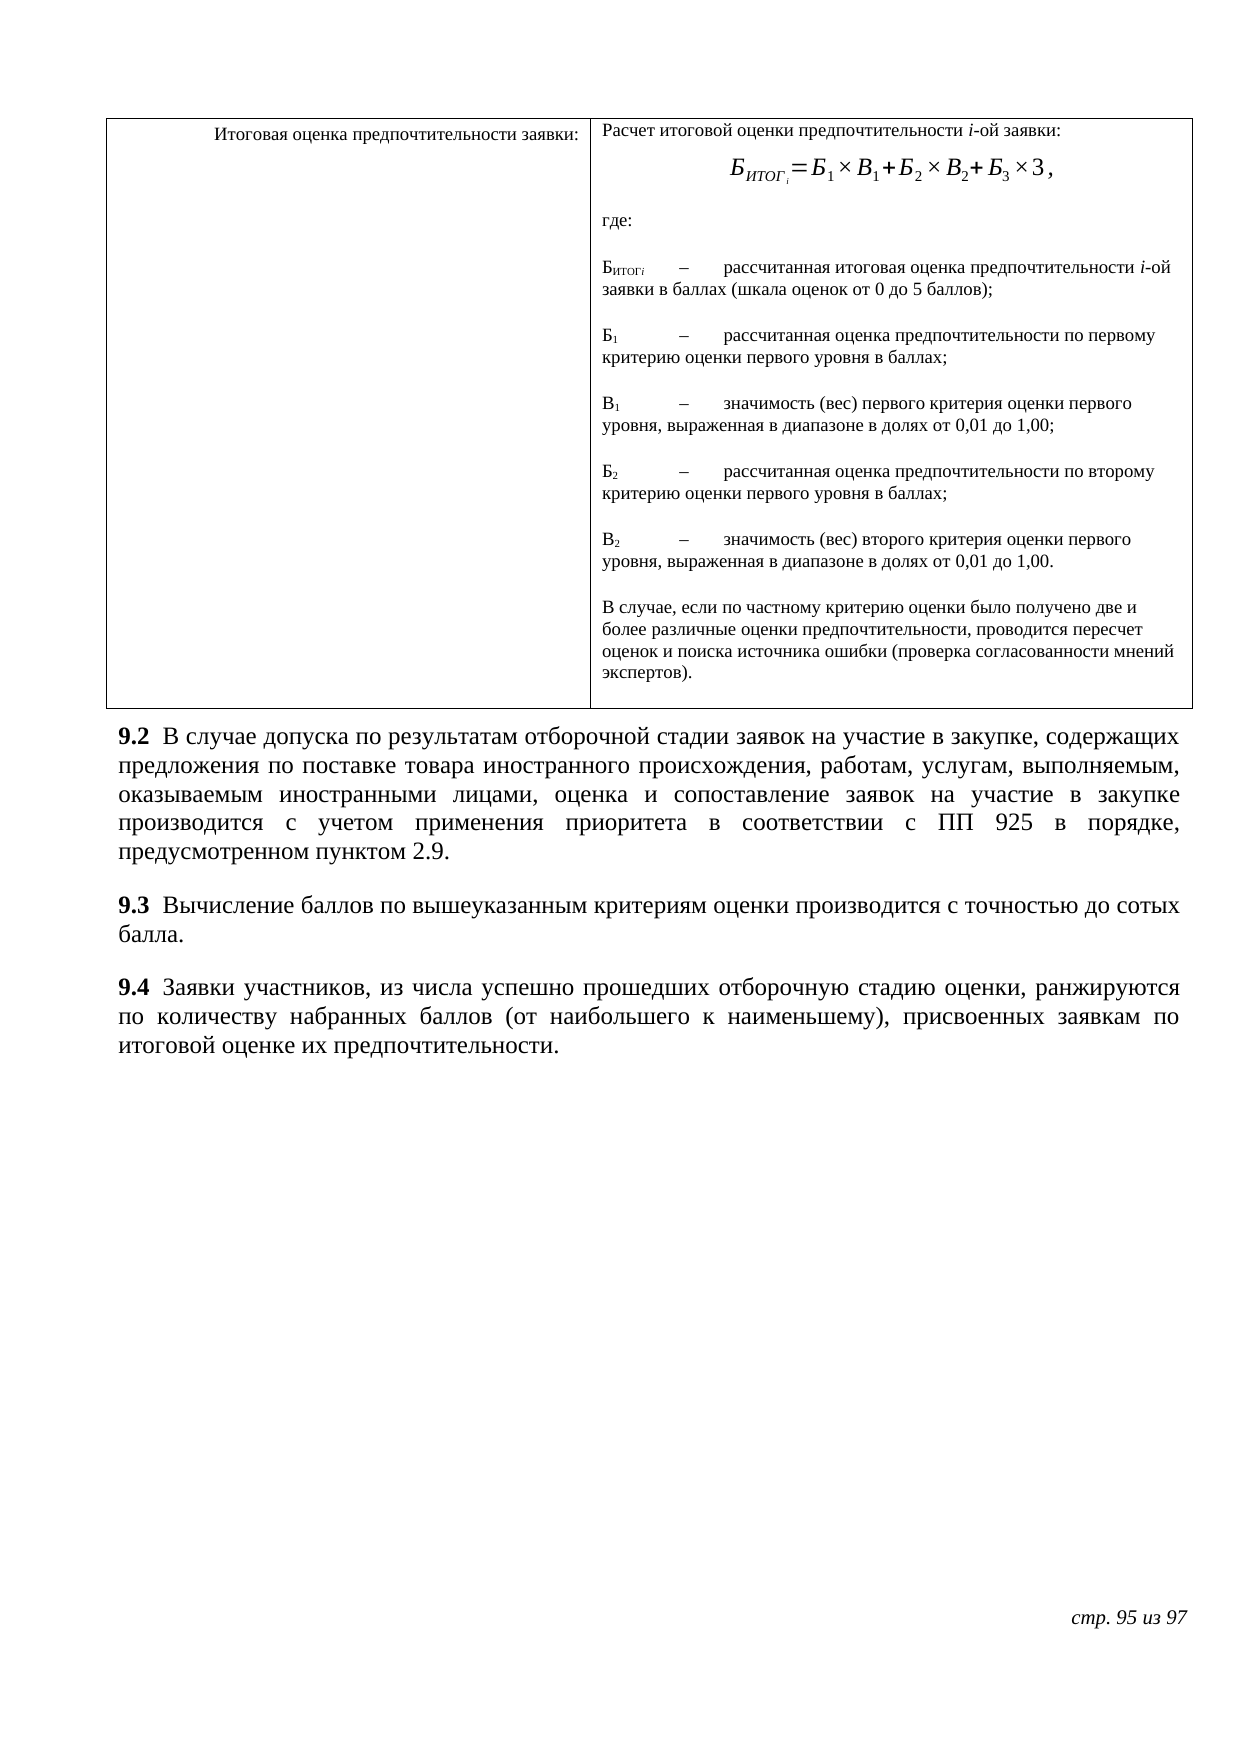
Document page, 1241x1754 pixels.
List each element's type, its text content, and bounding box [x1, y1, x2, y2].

table_cell Расчет итоговой оценки предпочтительности i-ой заявки: где: БИТОГi – рассчитанная итоговая оценка предпочтительности i-ой заявки в баллах (шкала оценок от 0 до 5 баллов); Б1 – рассчитанная оценка предпочтительности по первому критерию оценки первого уровня в баллах; В1 – значимость (вес) первого критерия оценки первого уровня, выраженная в диапазоне в долях от 0,01 до 1,00; Б2 – рассчитанная оценка предпочтительности по второму критерию оценки первого уровня в баллах; В2 – значимость (вес) второго критерия оценки первого уровня, выраженная в диапазоне в долях от 0,01 до 1,00. В случае, если по частному критерию оценки было получено две и более различные оценки предпочтительности, проводится пересчет оценок и поиска источника ошибки (проверка согласованности мнений экспертов). [591, 119, 1192, 708]
list Заявки участников, из числа успешно прошедших отборочную стадию оценки, ранжируются по количеству набранных баллов (от наибольшего к наименьшему), присвоенных заявкам по итоговой оценке их предпочтительности. [118, 972, 1181, 1059]
list Вычисление баллов по вышеуказанным критериям оценки производится с точностью до сотых балла. [118, 890, 1181, 947]
list В случае допуска по результатам отборочной стадии заявок на участие в закупке, содержащих предложения по поставке товара иностранного происхождения, работам, услугам, выполняемым, оказываемым иностранными лицами, оценка и сопоставление заявок на участие в закупке производится с учетом применения приоритета в соответствии с ПП 925 в порядке, предусмотренном пунктом 2.9. [118, 721, 1181, 865]
table_cell Итоговая оценка предпочтительности заявки: [107, 119, 590, 708]
